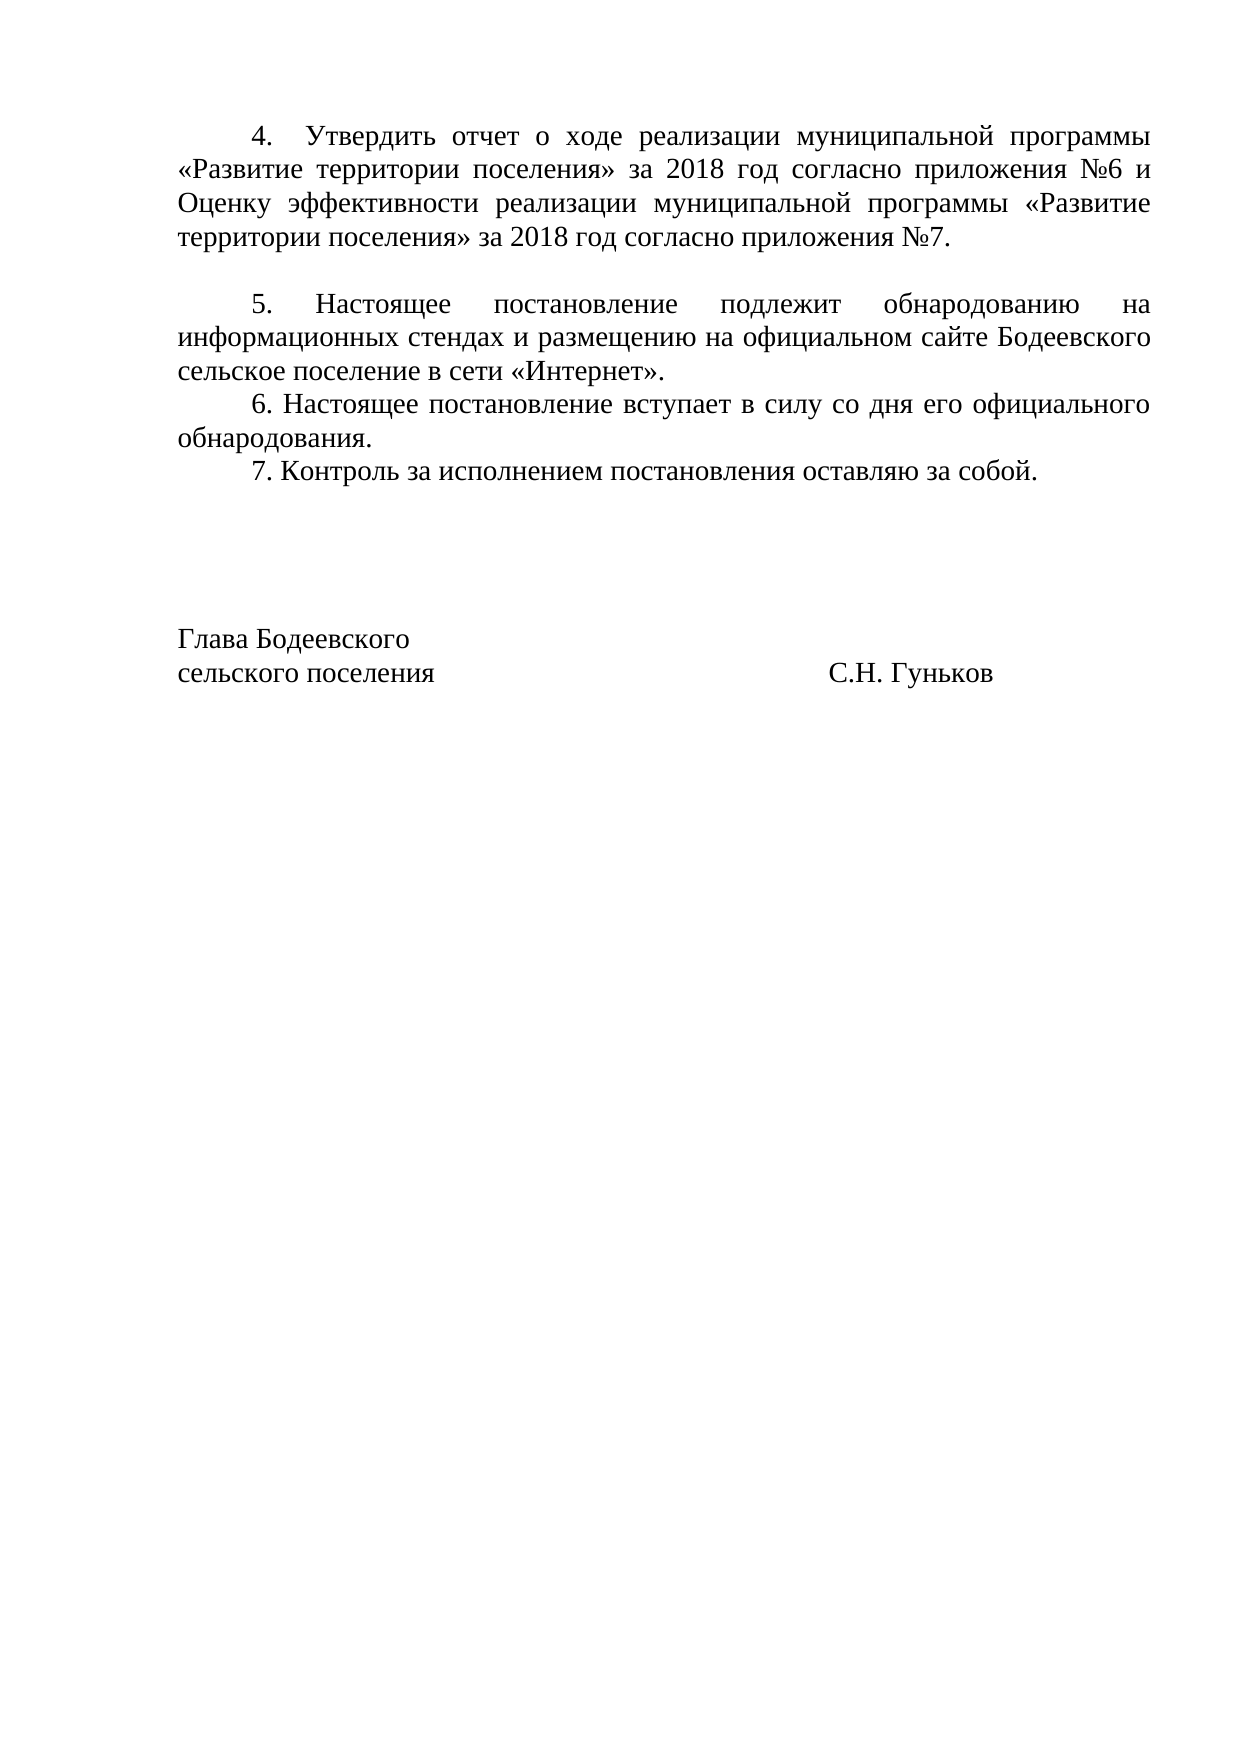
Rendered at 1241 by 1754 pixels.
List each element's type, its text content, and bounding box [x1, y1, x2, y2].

text 6. Настоящее постановление вступает в силу со дня его официального обнародования. [177, 386, 1152, 453]
text 7. Контроль за исполнением постановления оставляю за собой. [177, 453, 1152, 487]
text сельского поселения С.Н. Гуньков [177, 655, 1152, 688]
text Глава Бодеевского [177, 621, 1152, 655]
text 4. Утвердить отчет о ходе реализации муниципальной программы «Развитие территории поселения» за 2018 год согласно приложения №6 и Оценку эффективности реализации муниципальной программы «Развитие территории поселения» за 2018 год согласно приложения №7. [177, 118, 1152, 252]
text 5. Настоящее постановление подлежит обнародованию на информационных стендах и размещению на официальном сайте Бодеевского сельское поселение в сети «Интернет». [177, 286, 1152, 386]
